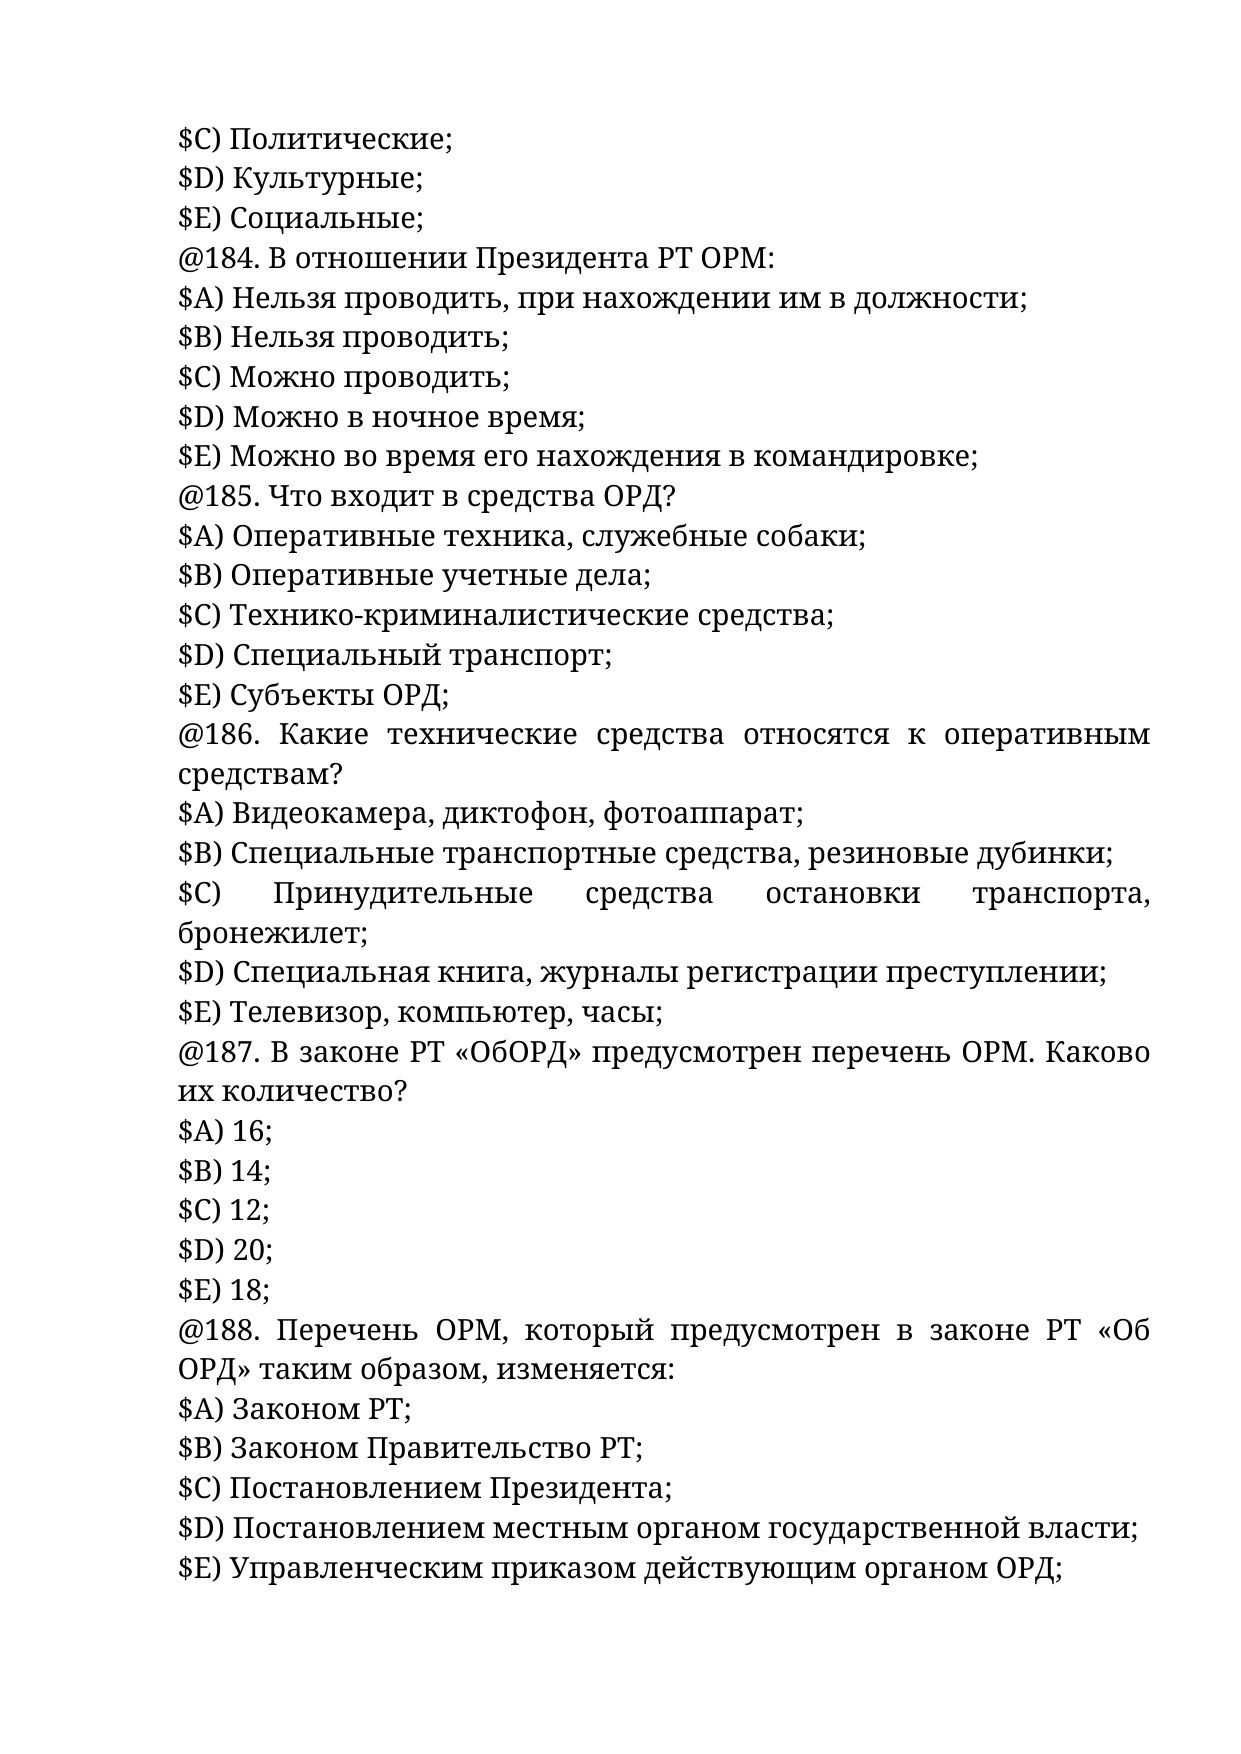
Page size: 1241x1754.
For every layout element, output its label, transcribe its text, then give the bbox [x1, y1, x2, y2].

text $A) Законом РТ; [177, 1388, 1152, 1428]
text $D) Специальная книга, журналы регистрации преступлении; [177, 952, 1152, 991]
text @187. В законе РТ «ОбОРД» предусмотрен перечень ОРМ. Каково их количество? [177, 1031, 1152, 1110]
text $D) Культурные; [177, 158, 1152, 197]
text $E) Субъекты ОРД; [177, 674, 1152, 713]
text $B) Законом Правительство РТ; [177, 1428, 1152, 1467]
text $A) Нельзя проводить, при нахождении им в должности; [177, 277, 1152, 317]
text $B) 14; [177, 1150, 1152, 1190]
text @186. Какие технические средства относятся к оперативным средствам? [177, 713, 1152, 793]
text $E) Телевизор, компьютер, часы; [177, 991, 1152, 1031]
text @185. Что входит в средства ОРД? [177, 475, 1152, 515]
text $E) Социальные; [177, 197, 1152, 237]
text $D) 20; [177, 1229, 1152, 1269]
text $A) Видеокамера, диктофон, фотоаппарат; [177, 793, 1152, 832]
text $D) Постановлением местным органом государственной власти; [177, 1507, 1152, 1547]
text $B) Оперативные учетные дела; [177, 555, 1152, 594]
text $E) Можно во время его нахождения в командировке; [177, 436, 1152, 475]
text $C) Постановлением Президента; [177, 1467, 1152, 1507]
text @188. Перечень ОРМ, который предусмотрен в законе РТ «Об ОРД» таким образом, изменяется: [177, 1309, 1152, 1388]
text $A) Оперативные техника, служебные собаки; [177, 515, 1152, 555]
text $C) Принудительные средства остановки транспорта, бронежилет; [177, 872, 1152, 952]
text $B) Специальные транспортные средства, резиновые дубинки; [177, 832, 1152, 872]
text $D) Специальный транспорт; [177, 634, 1152, 674]
text $A) 16; [177, 1110, 1152, 1150]
text $C) Можно проводить; [177, 356, 1152, 396]
text $C) Политические; [177, 118, 1152, 158]
text $C) Технико-криминалистические средства; [177, 594, 1152, 634]
text @184. В отношении Президента РТ ОРМ: [177, 237, 1152, 277]
text $B) Нельзя проводить; [177, 317, 1152, 356]
text $E) Управленческим приказом действующим органом ОРД; [177, 1547, 1152, 1587]
text $C) 12; [177, 1190, 1152, 1229]
text $D) Можно в ночное время; [177, 396, 1152, 436]
text $E) 18; [177, 1269, 1152, 1309]
